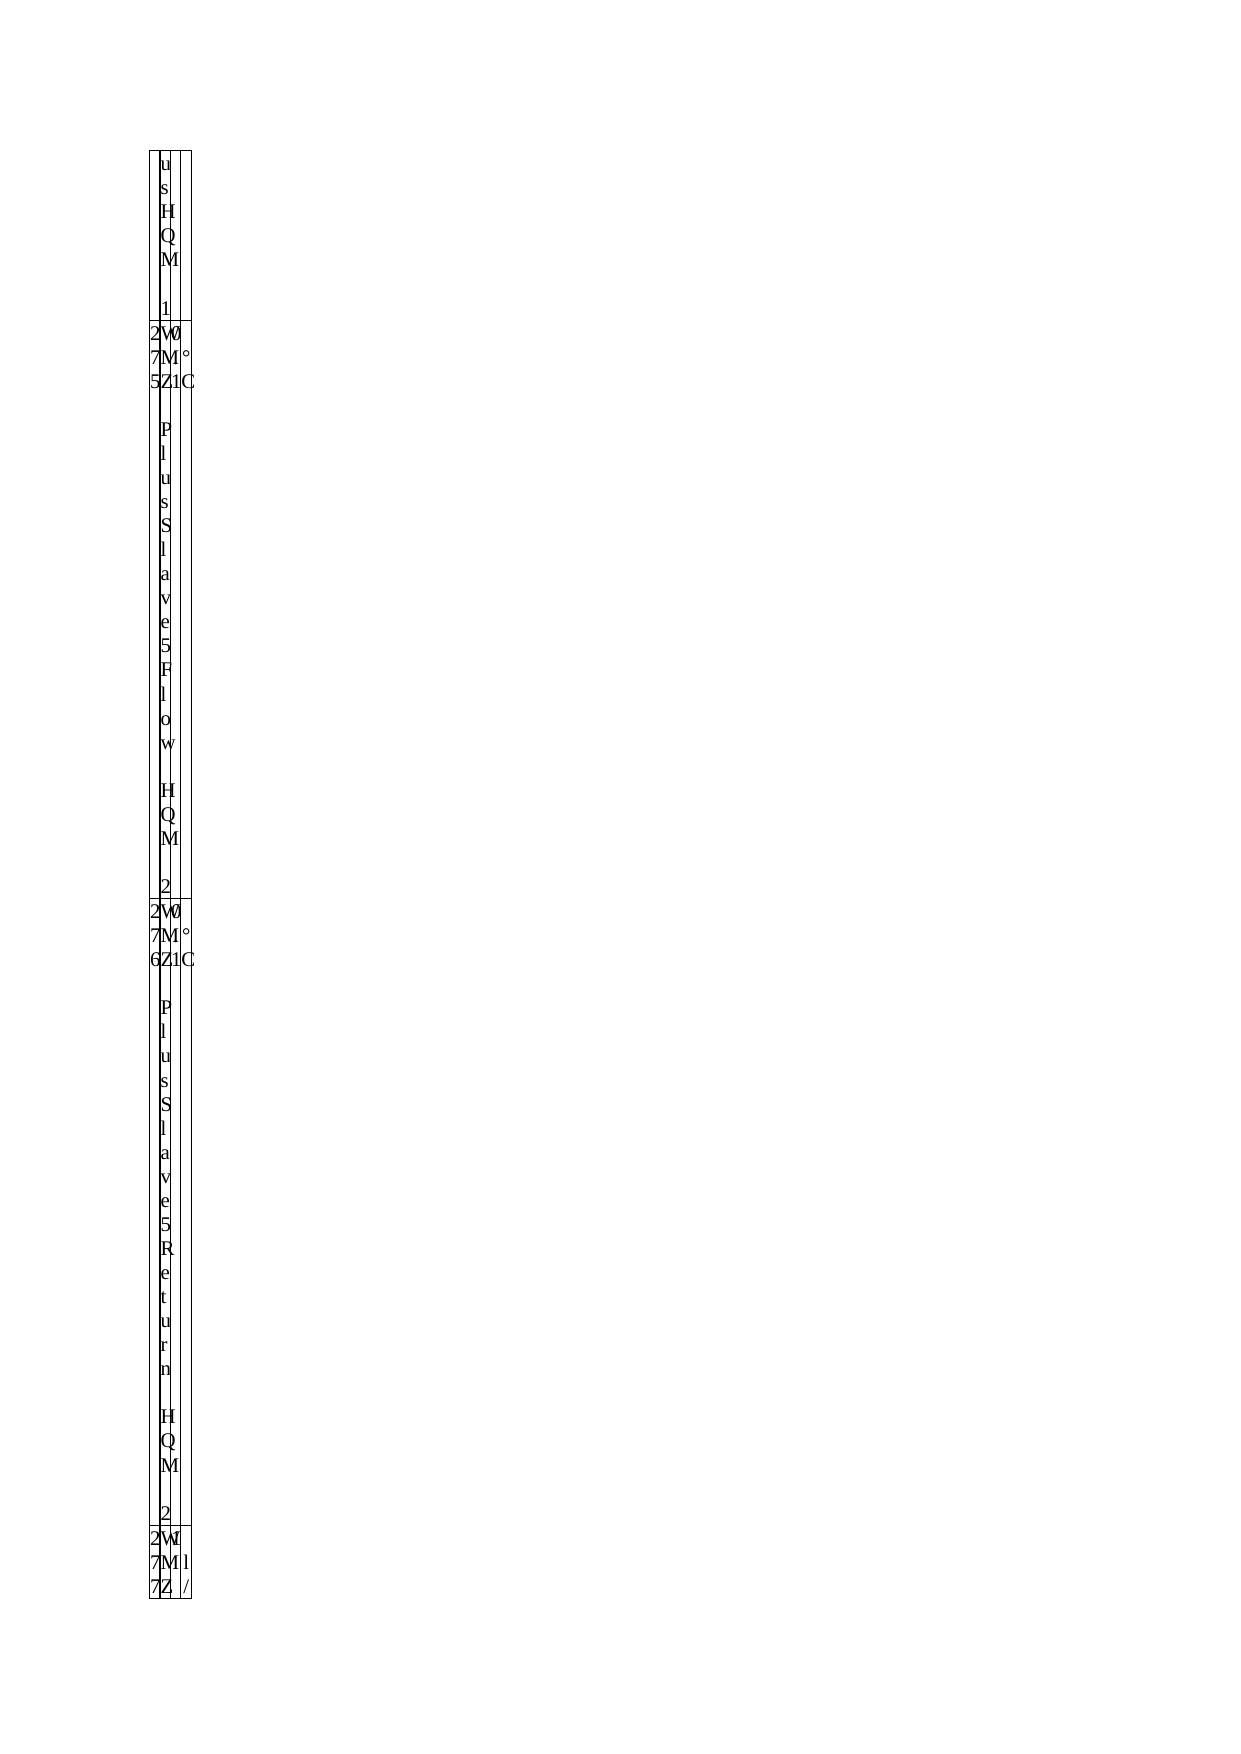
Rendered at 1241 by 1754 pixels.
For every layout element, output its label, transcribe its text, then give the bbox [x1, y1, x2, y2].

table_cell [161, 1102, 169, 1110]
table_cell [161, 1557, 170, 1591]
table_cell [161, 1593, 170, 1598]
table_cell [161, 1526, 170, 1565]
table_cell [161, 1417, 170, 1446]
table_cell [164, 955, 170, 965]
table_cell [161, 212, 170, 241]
table_cell [181, 151, 191, 319]
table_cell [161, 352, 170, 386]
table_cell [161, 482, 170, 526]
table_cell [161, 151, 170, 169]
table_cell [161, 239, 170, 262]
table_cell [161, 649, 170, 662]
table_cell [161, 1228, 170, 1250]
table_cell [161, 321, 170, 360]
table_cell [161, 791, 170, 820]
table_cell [161, 254, 170, 319]
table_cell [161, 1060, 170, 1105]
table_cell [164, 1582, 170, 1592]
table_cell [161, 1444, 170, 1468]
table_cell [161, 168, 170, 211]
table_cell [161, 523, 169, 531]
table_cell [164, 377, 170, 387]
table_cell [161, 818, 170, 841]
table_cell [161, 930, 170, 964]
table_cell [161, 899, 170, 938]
